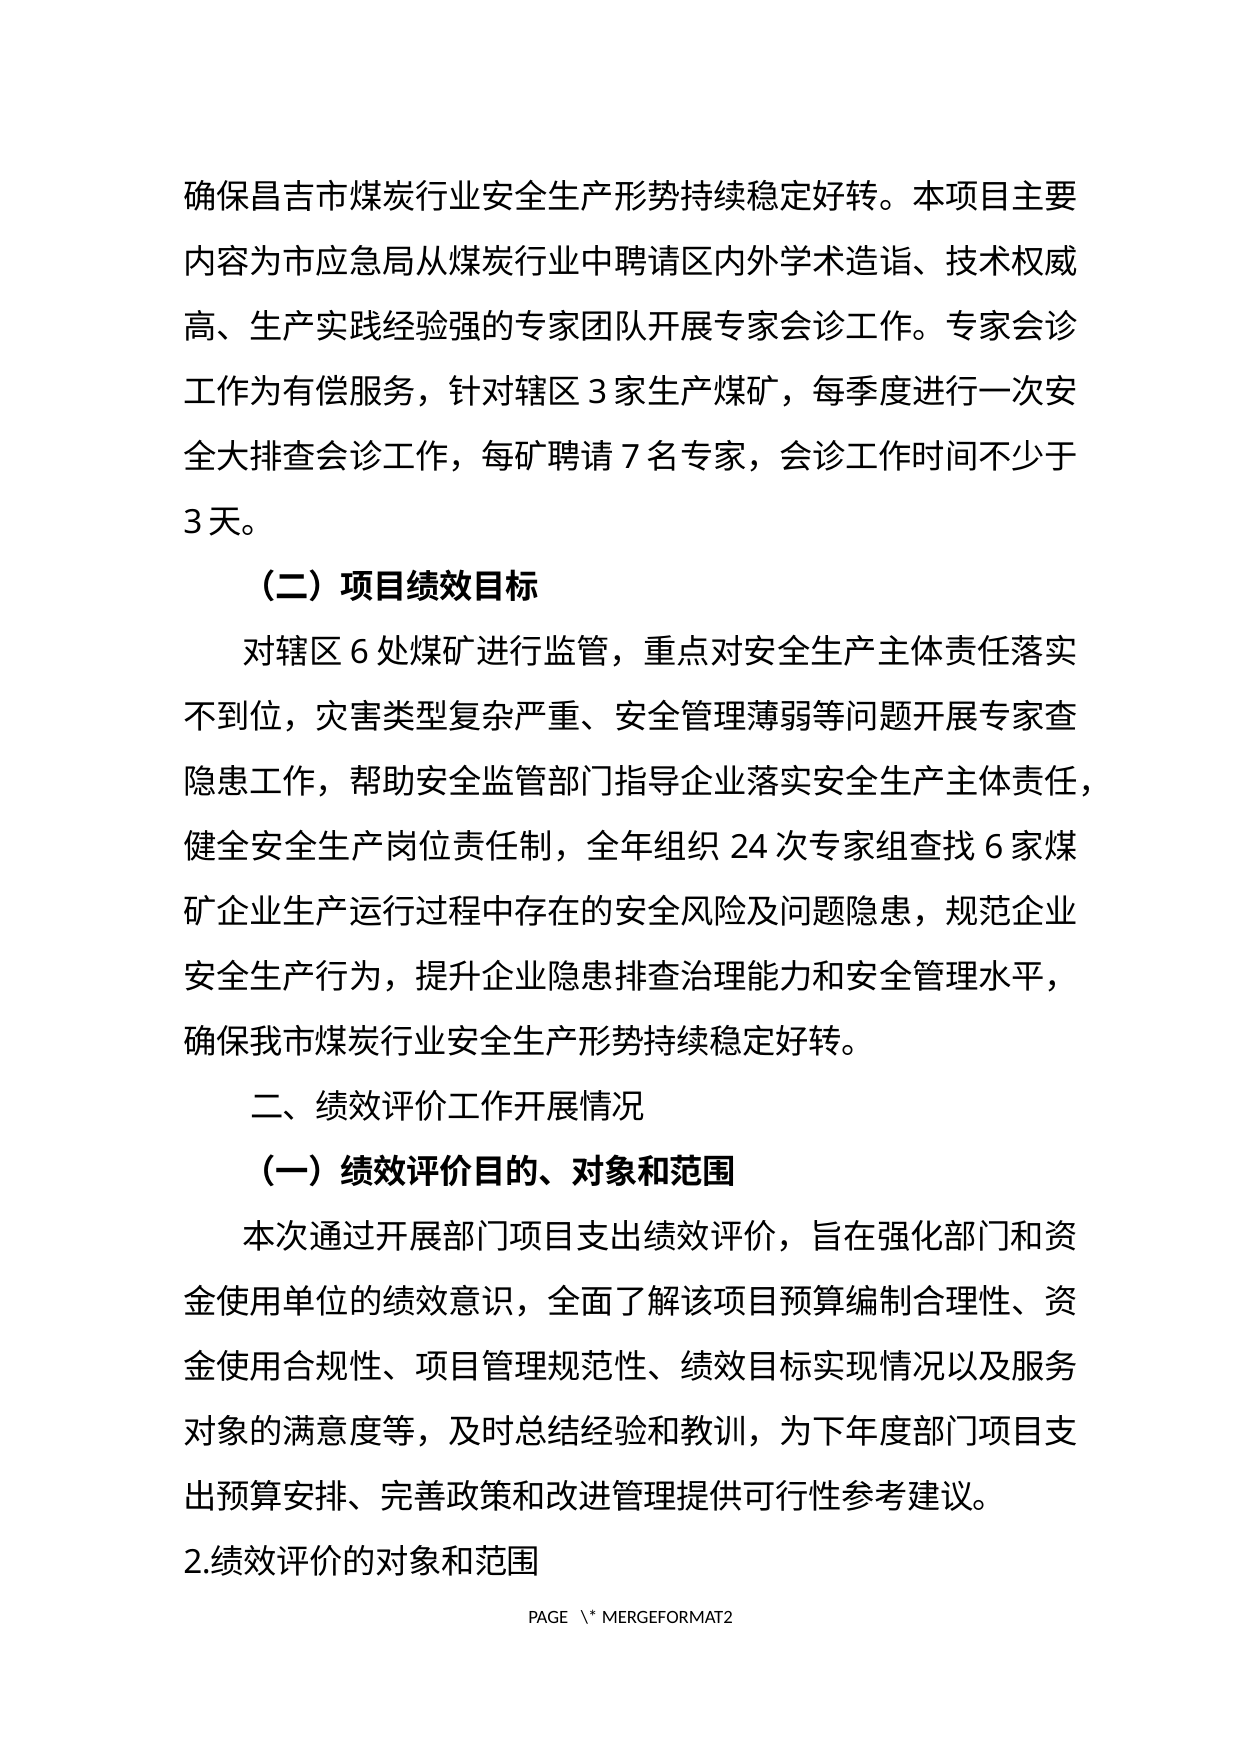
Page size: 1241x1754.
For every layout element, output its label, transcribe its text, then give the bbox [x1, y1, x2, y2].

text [183, 1202, 1078, 1592]
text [183, 162, 1078, 552]
text （一）绩效评价目的、对象和范围 [183, 1137, 1078, 1202]
text 二、绩效评价工作开展情况 [183, 1072, 1078, 1137]
text （二）项目绩效目标 [183, 552, 1078, 617]
text 对辖区6处煤矿进行监管，重点对安全生产主体责任落实不到位，灾害类型复杂严重、安全管理薄弱等问题开展专家查隐患工作，帮助安全监管部门指导企业落实安全生产主体责任，健全安全生产岗位责任制，全年组织24次专家组查找6家煤矿企业生产运行过程中存在的安全风险及问题隐患，规范企业安全生产行为，提升企业隐患排查治理能力和安全管理水平，确保我市煤炭行业安全生产形势持续稳定好转。 [183, 617, 1078, 1072]
